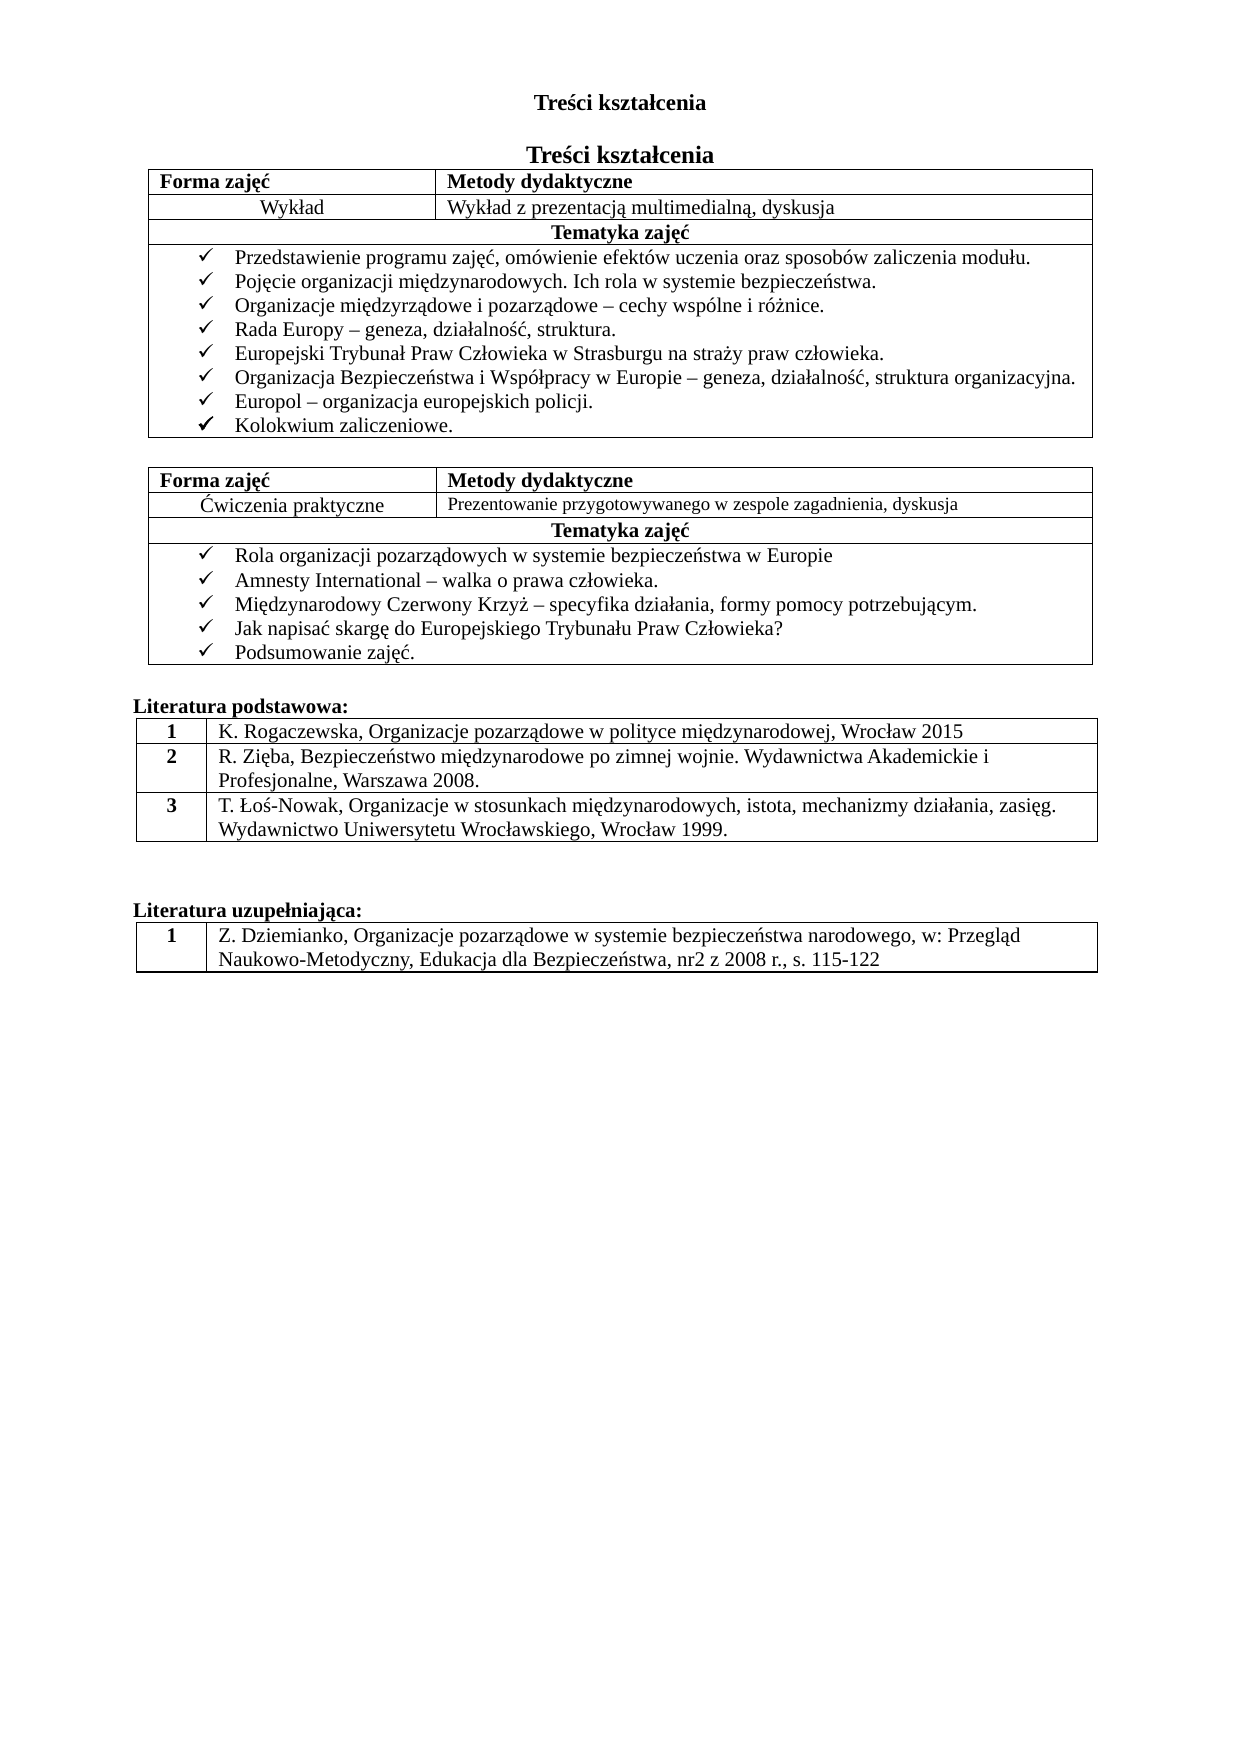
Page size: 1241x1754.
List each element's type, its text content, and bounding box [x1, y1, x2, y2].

table_header Forma zajęć [149, 468, 436, 492]
table_header Forma zajęć [149, 170, 435, 193]
table_cell 2 [137, 744, 206, 792]
table_cell Tematyka zajęć [149, 220, 1092, 244]
text Literatura uzupełniająca: [133, 898, 1092, 922]
table_header Metody dydaktyczne [436, 170, 1092, 193]
table_header 1 [137, 719, 206, 743]
table_cell Prezentowanie przygotowywanego w zespole zagadnienia, dyskusja [437, 493, 1092, 517]
text Literatura podstawowa: [133, 693, 1092, 718]
table_cell Ćwiczenia praktyczne [149, 493, 436, 517]
table_cell 3 [137, 793, 206, 841]
table_header K. Rogaczewska, Organizacje pozarządowe w polityce międzynarodowej, Wrocław 2015 [207, 719, 1097, 743]
text Treści kształcenia [148, 89, 1092, 115]
table_cell Rola organizacji pozarządowych w systemie bezpieczeństwa w Europie Amnesty International – walka o prawa człowieka. Międzynarodowy Czerwony Krzyż – specyfika działania, formy pomocy potrzebującym. Jak napisać skargę do Europejskiego Trybunału Praw Człowieka? Podsumowanie zajęć. [149, 544, 1092, 664]
table_header Z. Dziemianko, Organizacje pozarządowe w systemie bezpieczeństwa narodowego, w: Przegląd Naukowo-Metodyczny, Edukacja dla Bezpieczeństwa, nr2 z 2008 r., s. 115-122 [207, 923, 1097, 971]
table_cell Wykład [149, 195, 435, 219]
table_header 1 [137, 923, 206, 971]
text Treści kształcenia [148, 140, 1092, 168]
table_cell Wykład z prezentacją multimedialną, dyskusja [436, 195, 1092, 219]
table_cell R. Zięba, Bezpieczeństwo międzynarodowe po zimnej wojnie. Wydawnictwa Akademickie i Profesjonalne, Warszawa 2008. [207, 744, 1097, 792]
table_cell Przedstawienie programu zajęć, omówienie efektów uczenia oraz sposobów zaliczenia modułu. Pojęcie organizacji międzynarodowych. Ich rola w systemie bezpieczeństwa. Organizacje międzyrządowe i pozarządowe – cechy wspólne i różnice. Rada Europy – geneza, działalność, struktura. Europejski Trybunał Praw Człowieka w Strasburgu na straży praw człowieka. Organizacja Bezpieczeństwa i Współpracy w Europie – geneza, działalność, struktura organizacyjna. Europol – organizacja europejskich policji. Kolokwium zaliczeniowe. [149, 245, 1092, 437]
table_header Metody dydaktyczne [437, 468, 1092, 492]
table_cell T. Łoś-Nowak, Organizacje w stosunkach międzynarodowych, istota, mechanizmy działania, zasięg. Wydawnictwo Uniwersytetu Wrocławskiego, Wrocław 1999. [207, 793, 1097, 841]
table_cell Tematyka zajęć [149, 518, 1092, 542]
